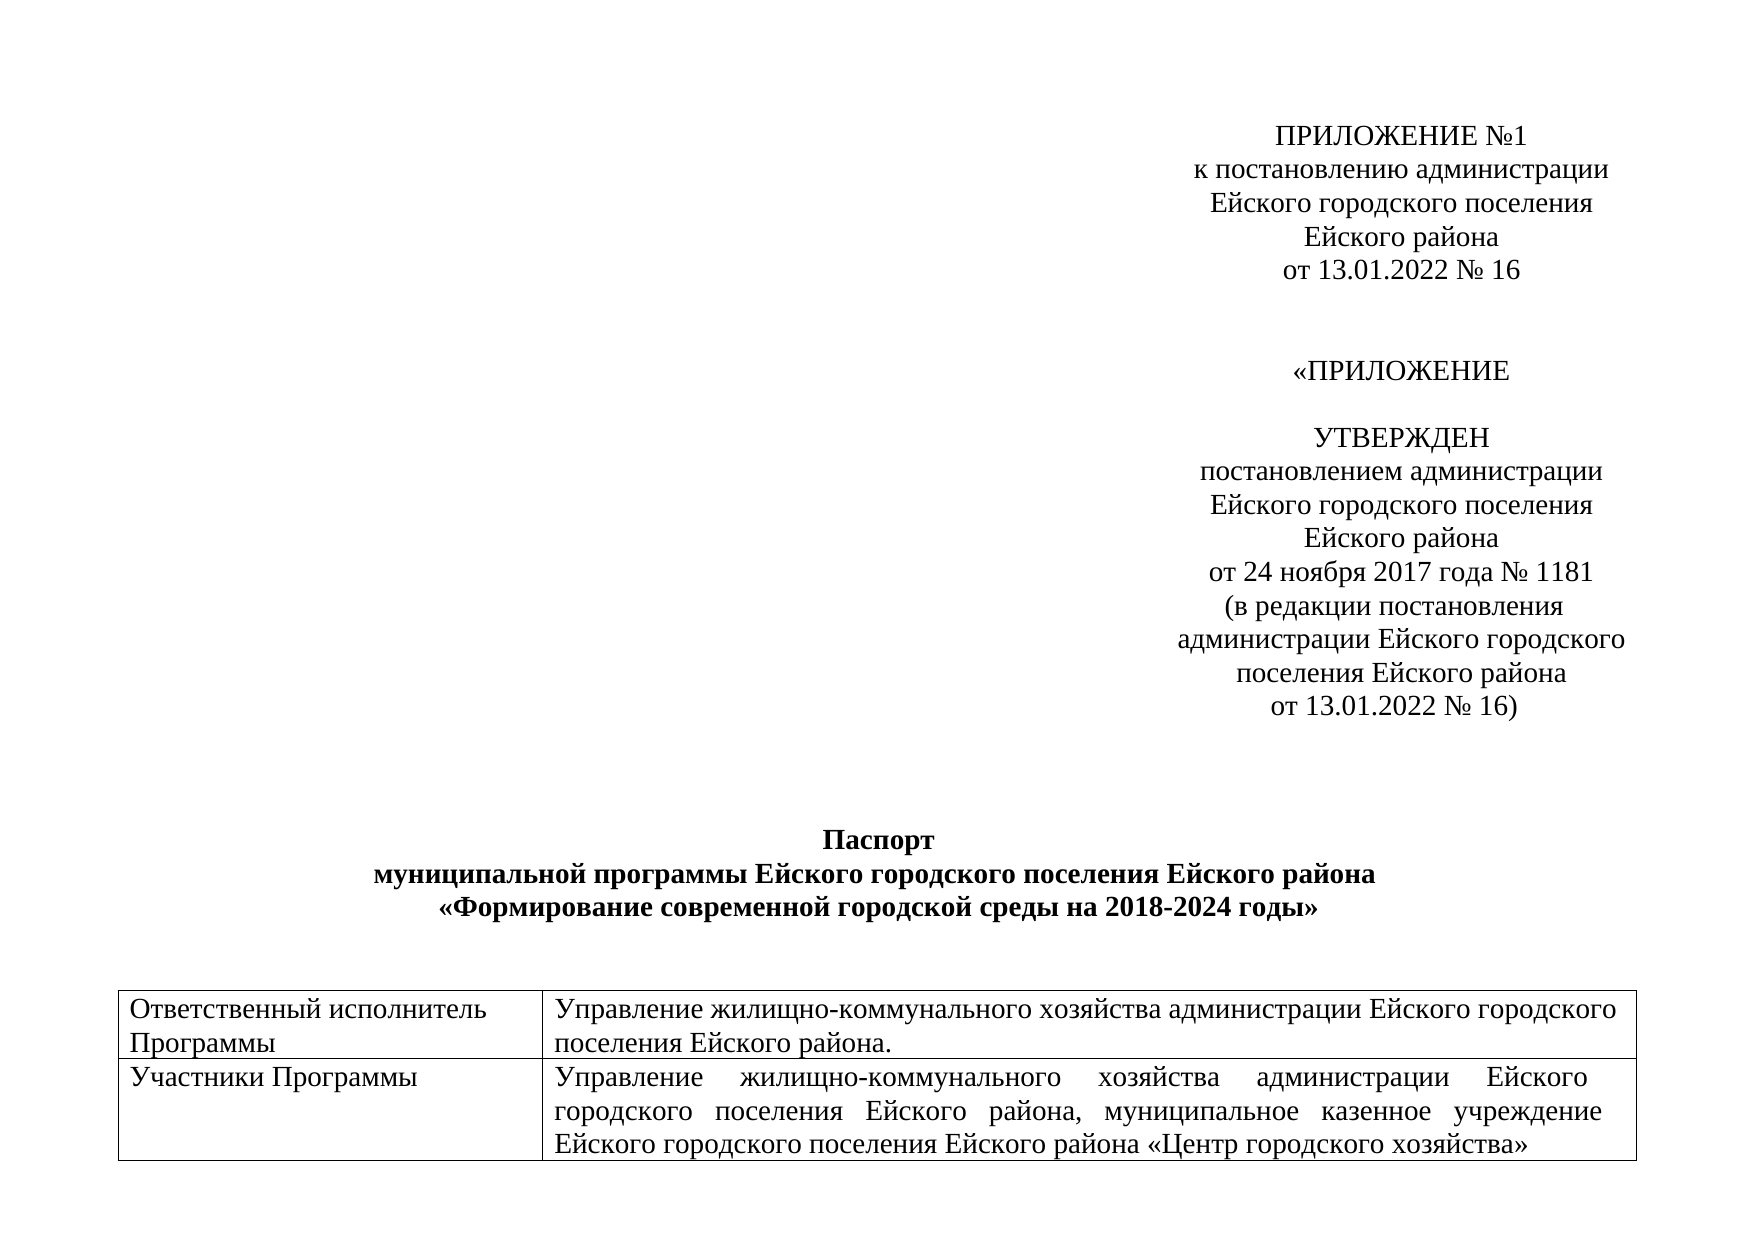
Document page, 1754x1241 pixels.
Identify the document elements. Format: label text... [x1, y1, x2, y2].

text постановлением администрации Ейского городского поселения Ейского района [1167, 453, 1636, 554]
text администрации Ейского городского поселения Ейского района [1167, 621, 1636, 688]
text «ПРИЛОЖЕНИЕ [948, 353, 1636, 386]
text Ейского городского поселения [948, 185, 1636, 219]
text муниципальной программы Ейского городского поселения Ейского района «Формирование современной городской среды на 2018-2024 годы» [118, 856, 1639, 923]
text к постановлению администрации [948, 152, 1636, 185]
table_header Управление жилищно-коммунального хозяйства администрации Ейского городского поселения Ейского района. [543, 991, 1636, 1058]
text от 13.01.2022 № 16) [1152, 688, 1636, 722]
text от 24 ноября 2017 года № 1181 [1167, 554, 1636, 588]
text (в редакции постановления [1152, 588, 1636, 621]
text Ейского района [948, 219, 1636, 252]
text от 13.01.2022 № 16 [948, 252, 1636, 286]
text Паспорт [118, 822, 1639, 856]
table_cell Участники Программы [119, 1059, 542, 1160]
table_header Ответственный исполнитель Программы [119, 991, 542, 1058]
text ПРИЛОЖЕНИЕ №1 [1167, 118, 1636, 152]
table_cell Управление жилищно-коммунального хозяйства администрации Ейского городского поселения Ейского района, муниципальное казенное учреждение Ейского городского поселения Ейского района «Центр городского хозяйства» [543, 1059, 1636, 1160]
text УТВЕРЖДЕН [1167, 420, 1636, 453]
